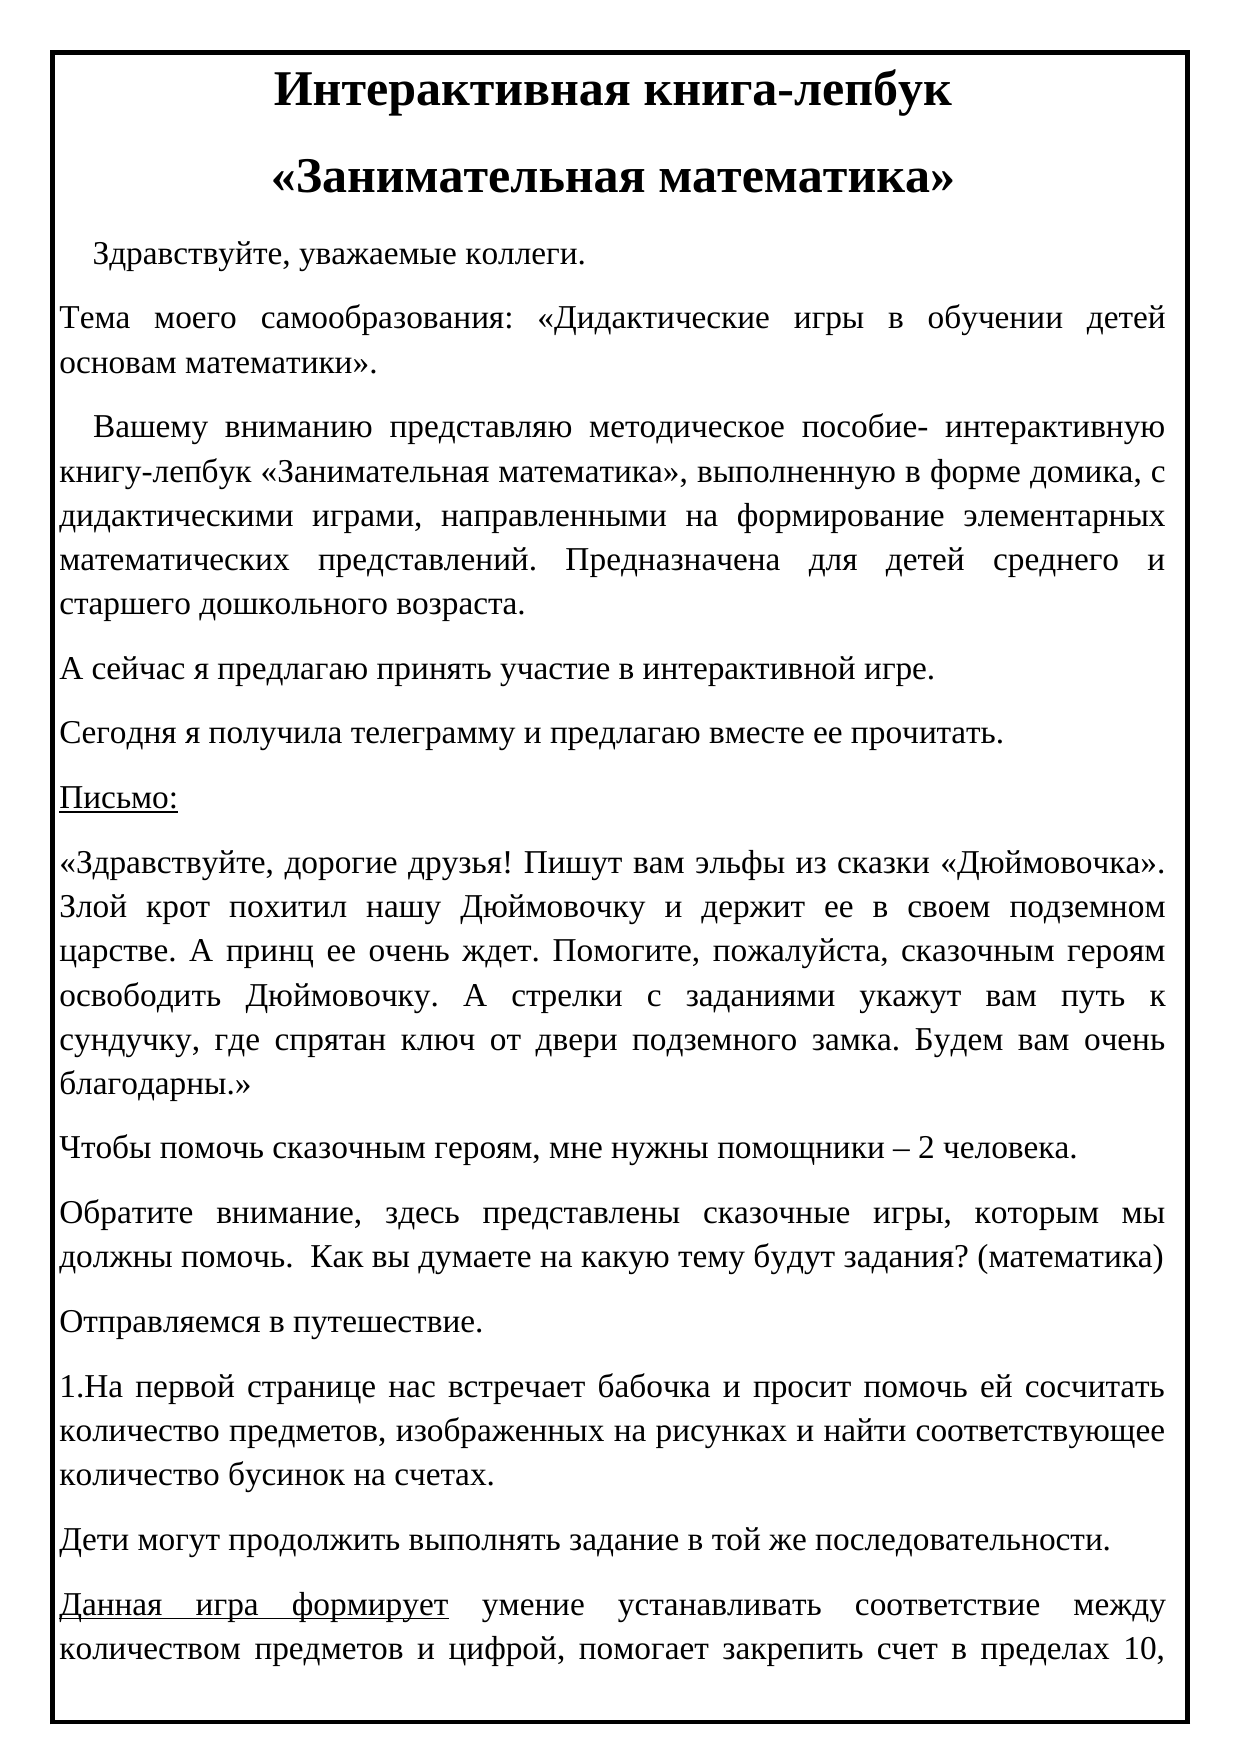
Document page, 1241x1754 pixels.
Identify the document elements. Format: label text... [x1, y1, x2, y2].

text Здравствуйте, уважаемые коллеги. [59, 233, 1167, 271]
text Тема моего самообразования: «Дидактические игры в обучении детей основам математики». [59, 298, 1167, 380]
text Отправляемся в путешествие. [59, 1302, 1167, 1340]
text А сейчас я предлагаю принять участие в интерактивной игре. [59, 648, 1167, 686]
text Интерактивная книга-лепбук [59, 59, 1167, 117]
text 1.На первой странице нас встречает бабочка и просит помочь ей сосчитать количество предметов, изображенных на рисунках и найти соответствующее количество бусинок на счетах. [59, 1367, 1167, 1493]
text Сегодня я получила телеграмму и предлагаю вместе ее прочитать. [59, 713, 1167, 751]
text Чтобы помочь сказочным героям, мне нужны помощники – 2 человека. [59, 1128, 1167, 1166]
text Вашему вниманию представляю методическое пособие- интерактивную книгу-лепбук «Занимательная математика», выполненную в форме домика, с дидактическими играми, направленными на формирование элементарных математических представлений. Предназначена для детей среднего и старшего дошкольного возраста. [59, 407, 1167, 621]
text «Здравствуйте, дорогие друзья! Пишут вам эльфы из сказки «Дюймовочка». Злой крот похитил нашу Дюймовочку и держит ее в своем подземном царстве. А принц ее очень ждет. Помогите, пожалуйста, сказочным героям освободить Дюймовочку. А стрелки с заданиями укажут вам путь к сундучку, где спрятан ключ от двери подземного замка. Будем вам очень благодарны.» [59, 843, 1167, 1101]
text Дети могут продолжить выполнять задание в той же последовательности. [59, 1519, 1167, 1558]
text Обратите внимание, здесь представлены сказочные игры, которым мы должны помочь. Как вы думаете на какую тему будут задания? (математика) [59, 1193, 1167, 1275]
text «Занимательная математика» [59, 146, 1167, 203]
text Письмо: [59, 778, 1167, 816]
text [59, 1584, 1167, 1667]
